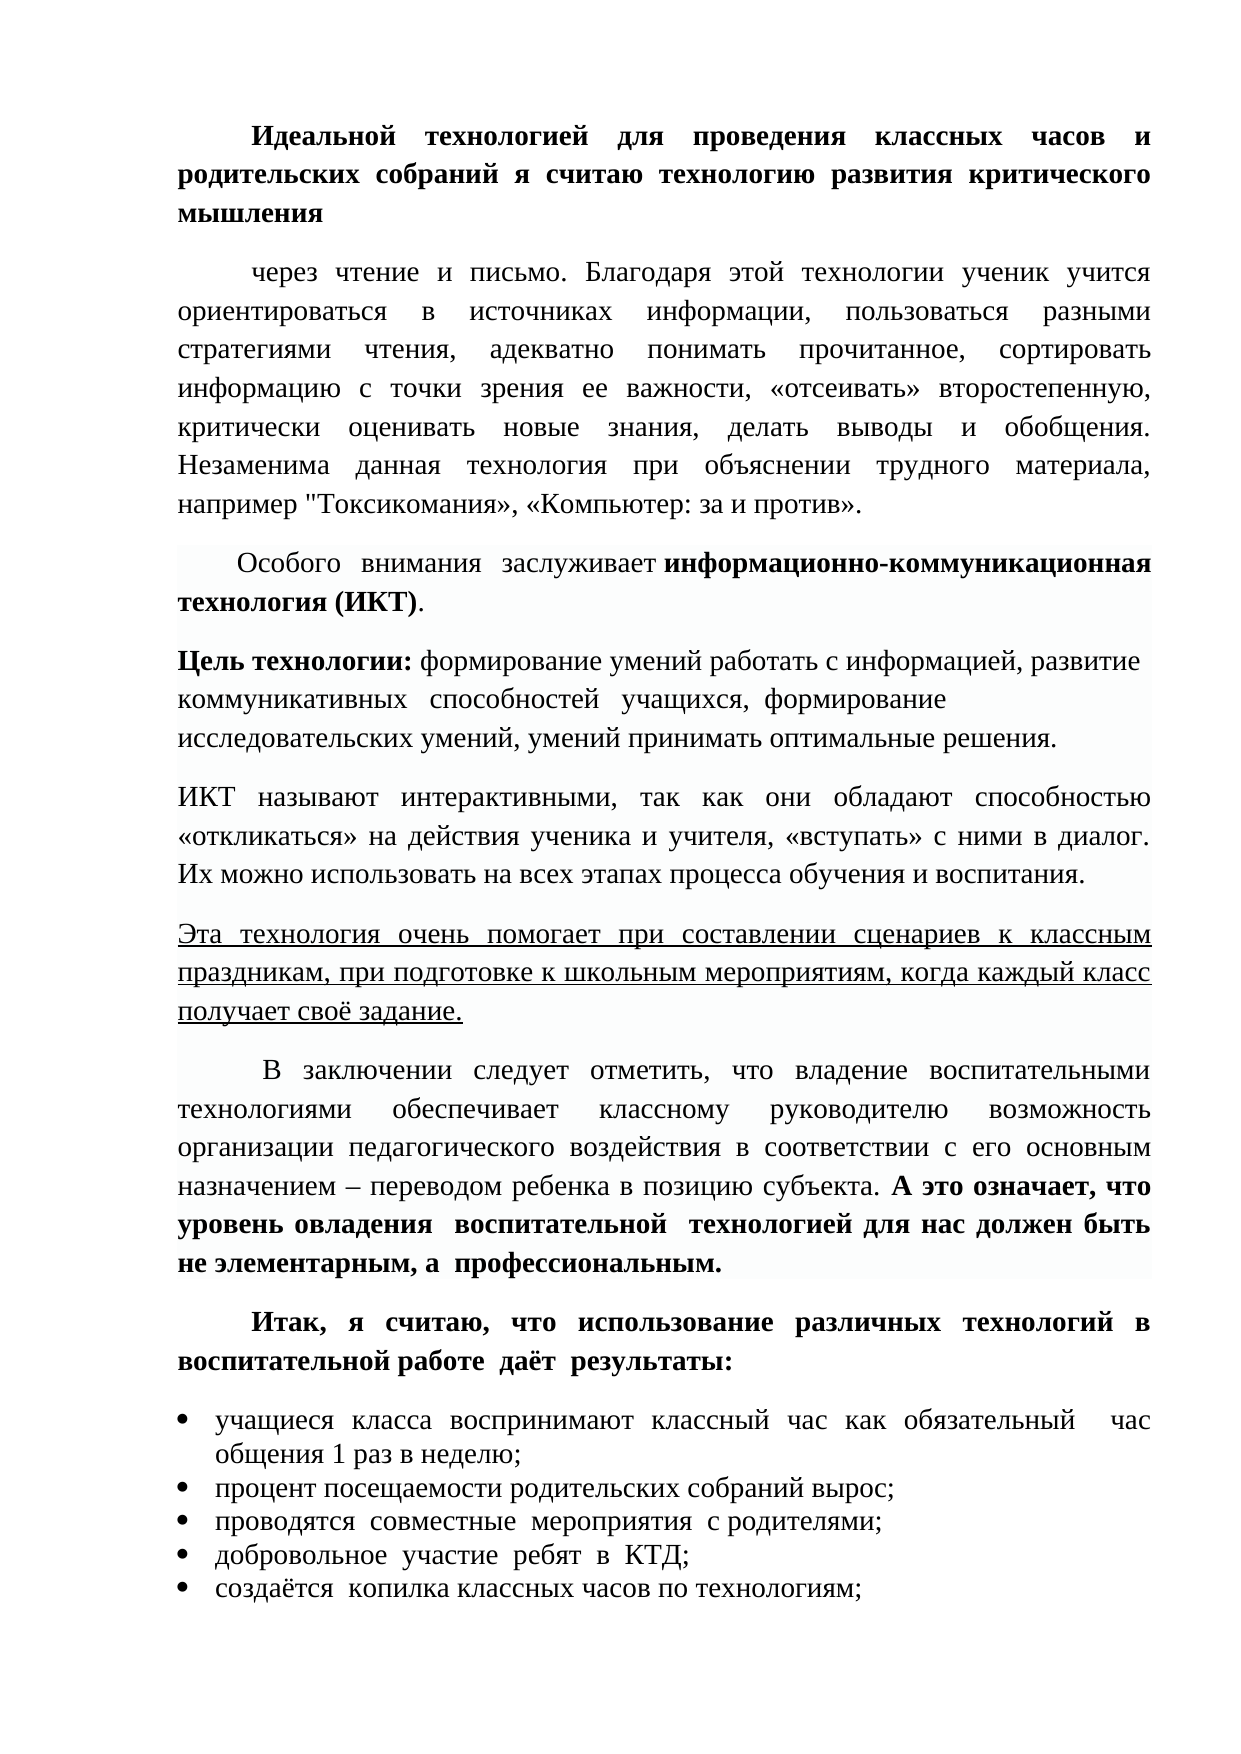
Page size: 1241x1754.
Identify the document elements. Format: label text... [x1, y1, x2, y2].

text Цель технологии: формирование умений работать с информацией, развитие коммуникативных способностей учащихся, формирование исследовательских умений, умений принимать оптимальные решения. [177, 643, 1152, 754]
text через чтение и письмо. Благодаря этой технологии ученик учится ориентироваться в источниках информации, пользоваться разными стратегиями чтения, адекватно понимать прочитанное, сортировать информацию с точки зрения ее важности, «отсеивать» второстепенную, критически оценивать новые знания, делать выводы и обобщения. Незаменима данная технология при объяснении трудного материала, например "Токсикомания», «Компьютер: за и против». [177, 254, 1152, 519]
text Идеальной технологией для проведения классных часов и родительских собраний я считаю технологию развития критического мышления [177, 118, 1152, 229]
text Эта технология очень помогает при составлении сценариев к классным праздникам, при подготовке к школьным мероприятиям, когда каждый класс получает своё задание. [177, 946, 1152, 984]
list процент посещаемости родительских собраний вырос; [177, 1470, 1152, 1503]
list проводятся совместные мероприятия с родителями; [177, 1503, 1152, 1537]
list учащиеся класса воспринимают классный час как обязательный час общения 1 раз в неделю; [177, 1402, 1152, 1470]
list добровольное участие ребят в КТД; [177, 1537, 1152, 1571]
list создаётся копилка классных часов по технологиям; [177, 1571, 1152, 1604]
text Итак, я считаю, что использование различных технологий в воспитательной работе даёт результаты: [177, 1304, 1152, 1377]
text В заключении следует отметить, что владение воспитательными технологиями обеспечивает классному руководителю возможность организации педагогического воздействия в соответствии с его основным назначением – переводом ребенка в позицию субъекта. А это означает, что уровень овладения воспитательной технологией для нас должен быть не элементарным, а профессиональным. [177, 1052, 1152, 1279]
text Эта технология очень помогает при составлении сценариев к классным праздникам, при подготовке к школьным мероприятиям, когда каждый класс получает своё задание. [177, 916, 1152, 945]
text Особого внимания заслуживает информационно-коммуникационная технология (ИКТ). [177, 545, 1152, 617]
text ИКТ называют интерактивными, так как они обладают способностью «откликаться» на действия ученика и учителя, «вступать» с ними в диалог. Их можно использовать на всех этапах процесса обучения и воспитания. [177, 779, 1152, 890]
text Эта технология очень помогает при составлении сценариев к классным праздникам, при подготовке к школьным мероприятиям, когда каждый класс получает своё задание. [177, 985, 1152, 1027]
